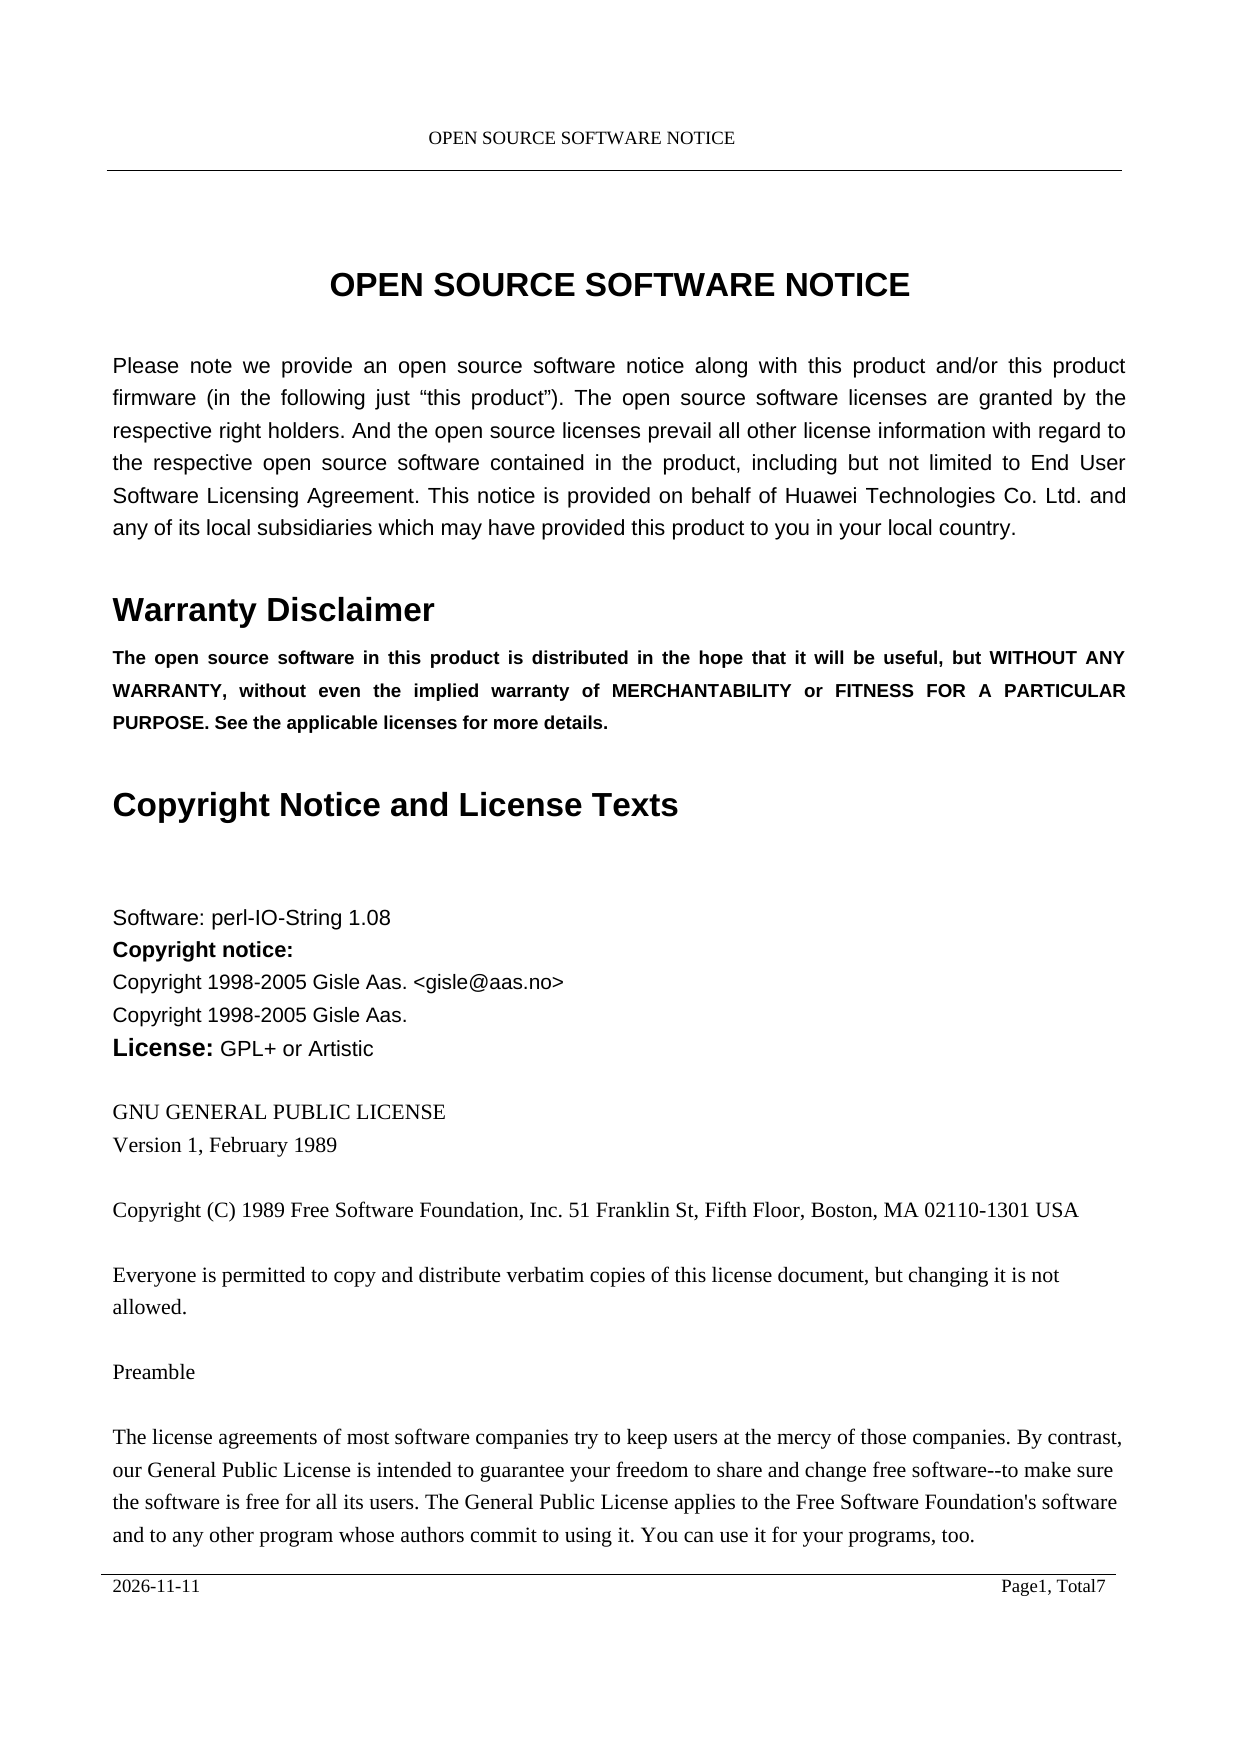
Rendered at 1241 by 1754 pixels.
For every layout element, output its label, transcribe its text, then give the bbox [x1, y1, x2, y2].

text Copyright 1998-2005 Gisle Aas. <gisle@aas.no> [112, 966, 1128, 998]
text Copyright notice: [112, 933, 1128, 966]
text Please note we provide an open source software notice along with this product and/or this product firmware (in the following just “this product”). The open source software licenses are granted by the respective right holders. And the open source licenses prevail all other license information with regard to the respective open source software contained in the product, including but not limited to End User Software Licensing Agreement. This notice is provided on behalf of Huawei Technologies Co. Ltd. and any of its local subsidiaries which may have provided this product to you in your local country. [112, 349, 1128, 544]
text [112, 1031, 1128, 1551]
text Copyright 1998-2005 Gisle Aas. [112, 998, 1128, 1031]
text OPEN SOURCE SOFTWARE NOTICE [112, 251, 1128, 316]
text Warranty Disclaimer [112, 576, 1128, 641]
text Copyright Notice and License Texts [112, 771, 1128, 836]
text The open source software in this product is distributed in the hope that it will be useful, but WITHOUT ANY WARRANTY, without even the implied warranty of MERCHANTABILITY or FITNESS FOR A PARTICULAR PURPOSE. See the applicable licenses for more details. [112, 641, 1128, 739]
text Software: perl-IO-String 1.08 [112, 901, 1128, 933]
